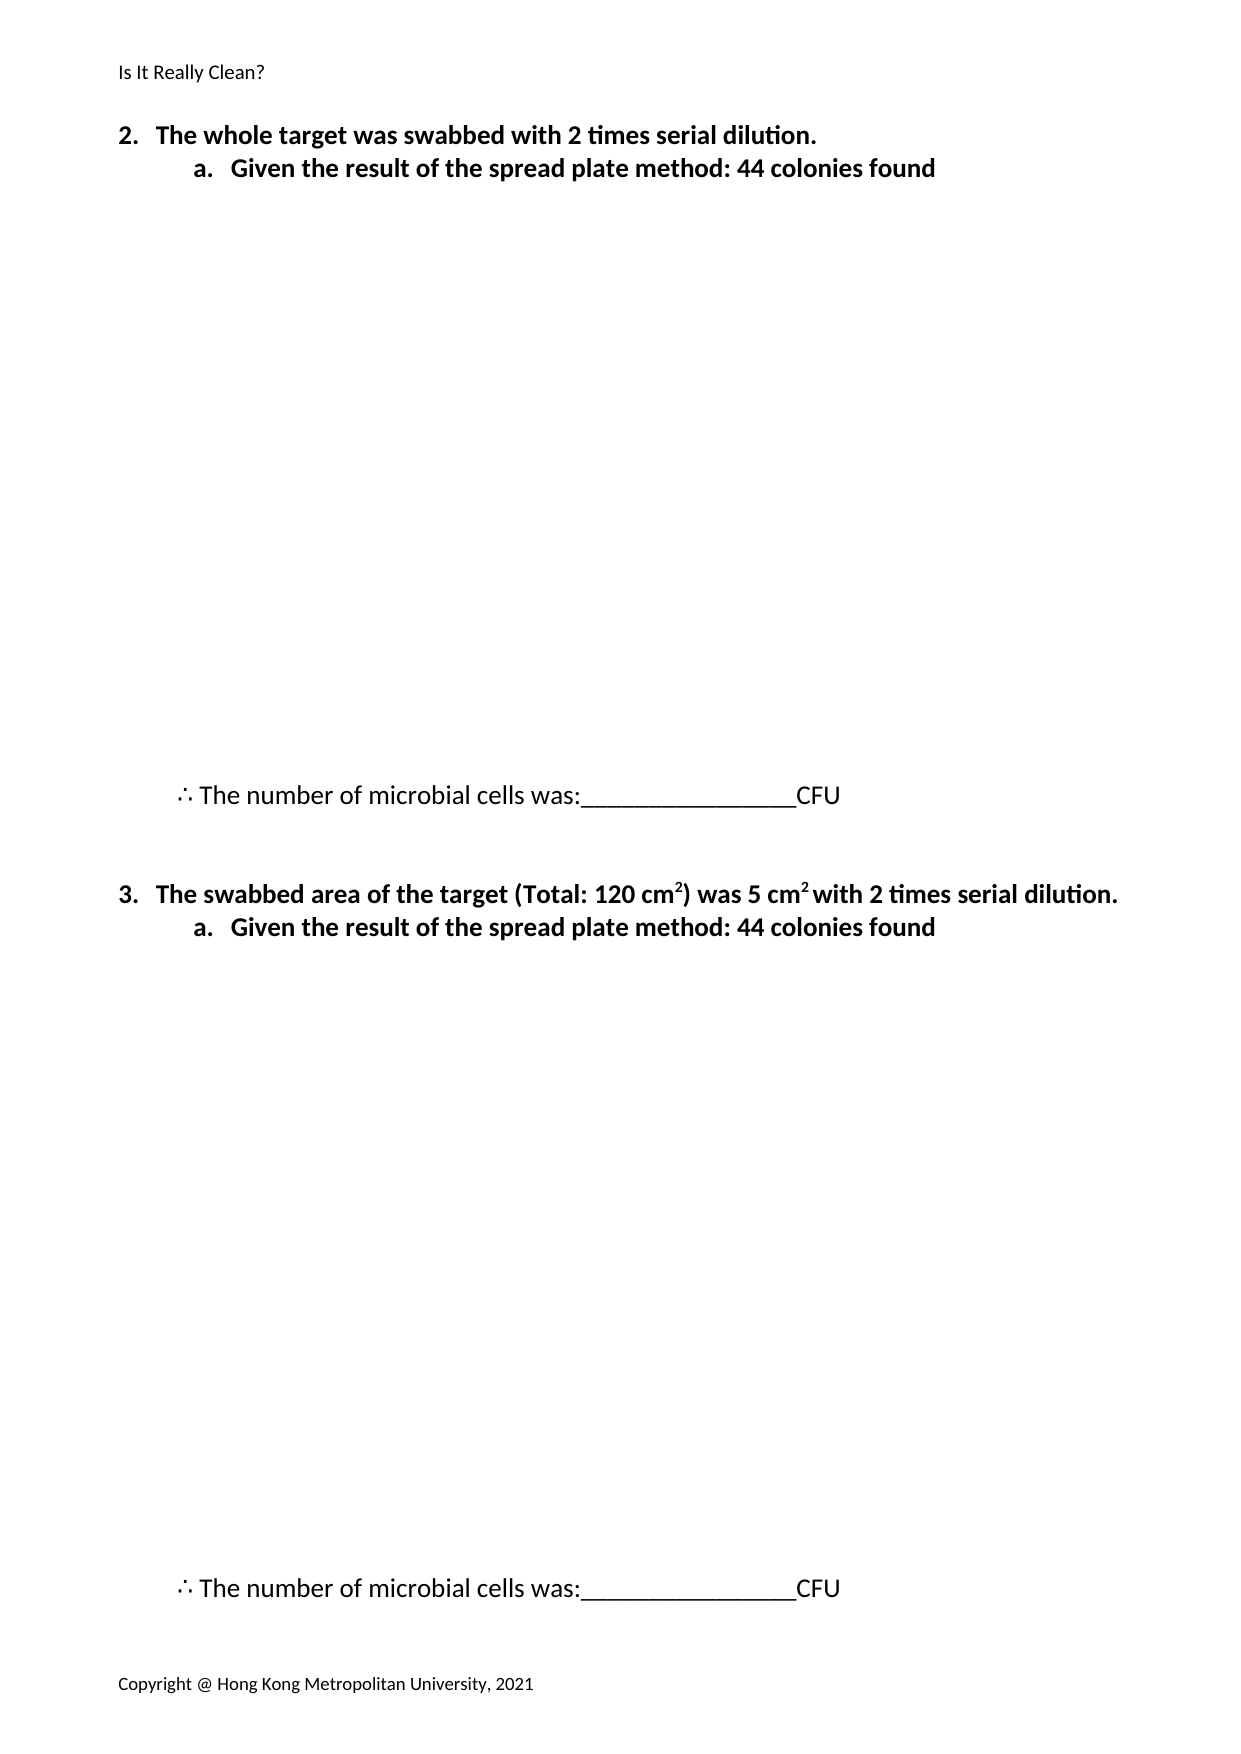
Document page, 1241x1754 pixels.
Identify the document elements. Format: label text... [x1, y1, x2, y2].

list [193, 151, 1122, 184]
text The number of microbial cells was:________________CFU [118, 1571, 1122, 1604]
list The swabbed area of the target (Total: 120 cm2) was 5 cm2 with 2 times serial dilution. [118, 878, 1122, 911]
text The number of microbial cells was:________________CFU [118, 778, 1122, 812]
list Given the result of the spread plate method: 44 colonies found [193, 911, 1122, 944]
list The whole target was swabbed with 2 times serial dilution. [118, 118, 1122, 151]
